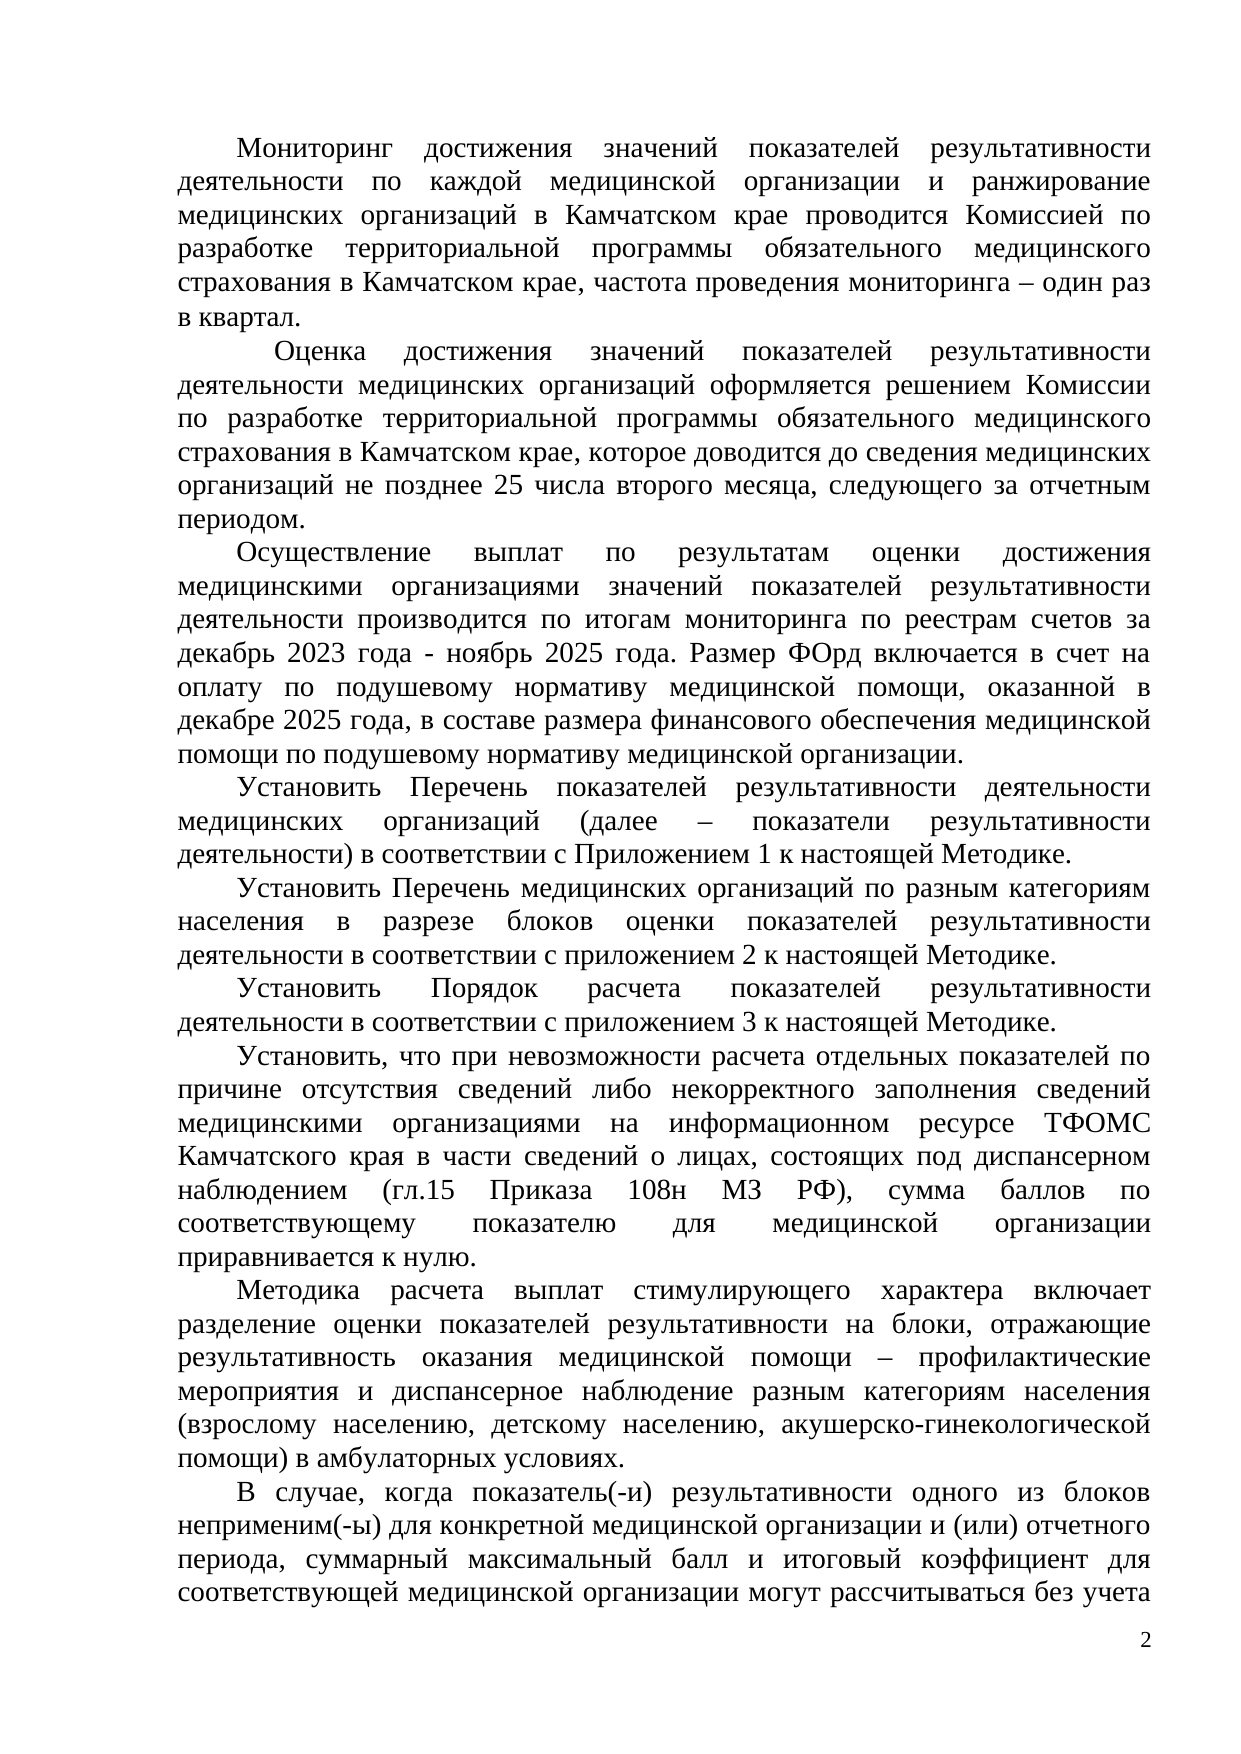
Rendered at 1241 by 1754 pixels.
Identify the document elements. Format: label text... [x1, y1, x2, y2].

text Методика расчета выплат стимулирующего характера включает разделение оценки показателей результативности на блоки, отражающие результативность оказания медицинской помощи – профилактические мероприятия и диспансерное наблюдение разным категориям населения (взрослому населению, детскому населению, акушерско-гинекологической помощи) в амбулаторных условиях. [177, 1272, 1152, 1474]
text Установить Порядок расчета показателей результативности деятельности в соответствии с приложением 3 к настоящей Методике. [177, 971, 1152, 1038]
text Установить Перечень показателей результативности деятельности медицинских организаций (далее – показатели результативности деятельности) в соответствии с Приложением 1 к настоящей Методике. [177, 769, 1152, 870]
text Оценка достижения значений показателей результативности деятельности медицинских организаций оформляется решением Комиссии по разработке территориальной программы обязательного медицинского страхования в Камчатском крае, которое доводится до сведения медицинских организаций не позднее 25 числа второго месяца, следующего за отчетным периодом. [177, 333, 1152, 534]
text Осуществление выплат по результатам оценки достижения медицинскими организациями значений показателей результативности деятельности производится по итогам мониторинга по реестрам счетов за декабрь 2023 года - ноябрь 2025 года. Размер ФОрд включается в счет на оплату по подушевому нормативу медицинской помощи, оказанной в декабре 2025 года, в составе размера финансового обеспечения медицинской помощи по подушевому нормативу медицинской организации. [177, 534, 1152, 769]
text Мониторинг достижения значений показателей результативности деятельности по каждой медицинской организации и ранжирование медицинских организаций в Камчатском крае проводится Комиссией по разработке территориальной программы обязательного медицинского страхования в Камчатском крае, частота проведения мониторинга – один раз в квартал. [177, 130, 1152, 333]
text Установить Перечень медицинских организаций по разным категориям населения в разрезе блоков оценки показателей результативности деятельности в соответствии с приложением 2 к настоящей Методике. [177, 870, 1152, 971]
text Установить, что при невозможности расчета отдельных показателей по причине отсутствия сведений либо некорректного заполнения сведений медицинскими организациями на информационном ресурсе ТФОМС Камчатского края в части сведений о лицах, состоящих под диспансерном наблюдением (гл.15 Приказа 108н МЗ РФ), сумма баллов по соответствующему показателю для медицинской организации приравнивается к нулю. [177, 1038, 1152, 1272]
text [177, 1474, 1152, 1608]
